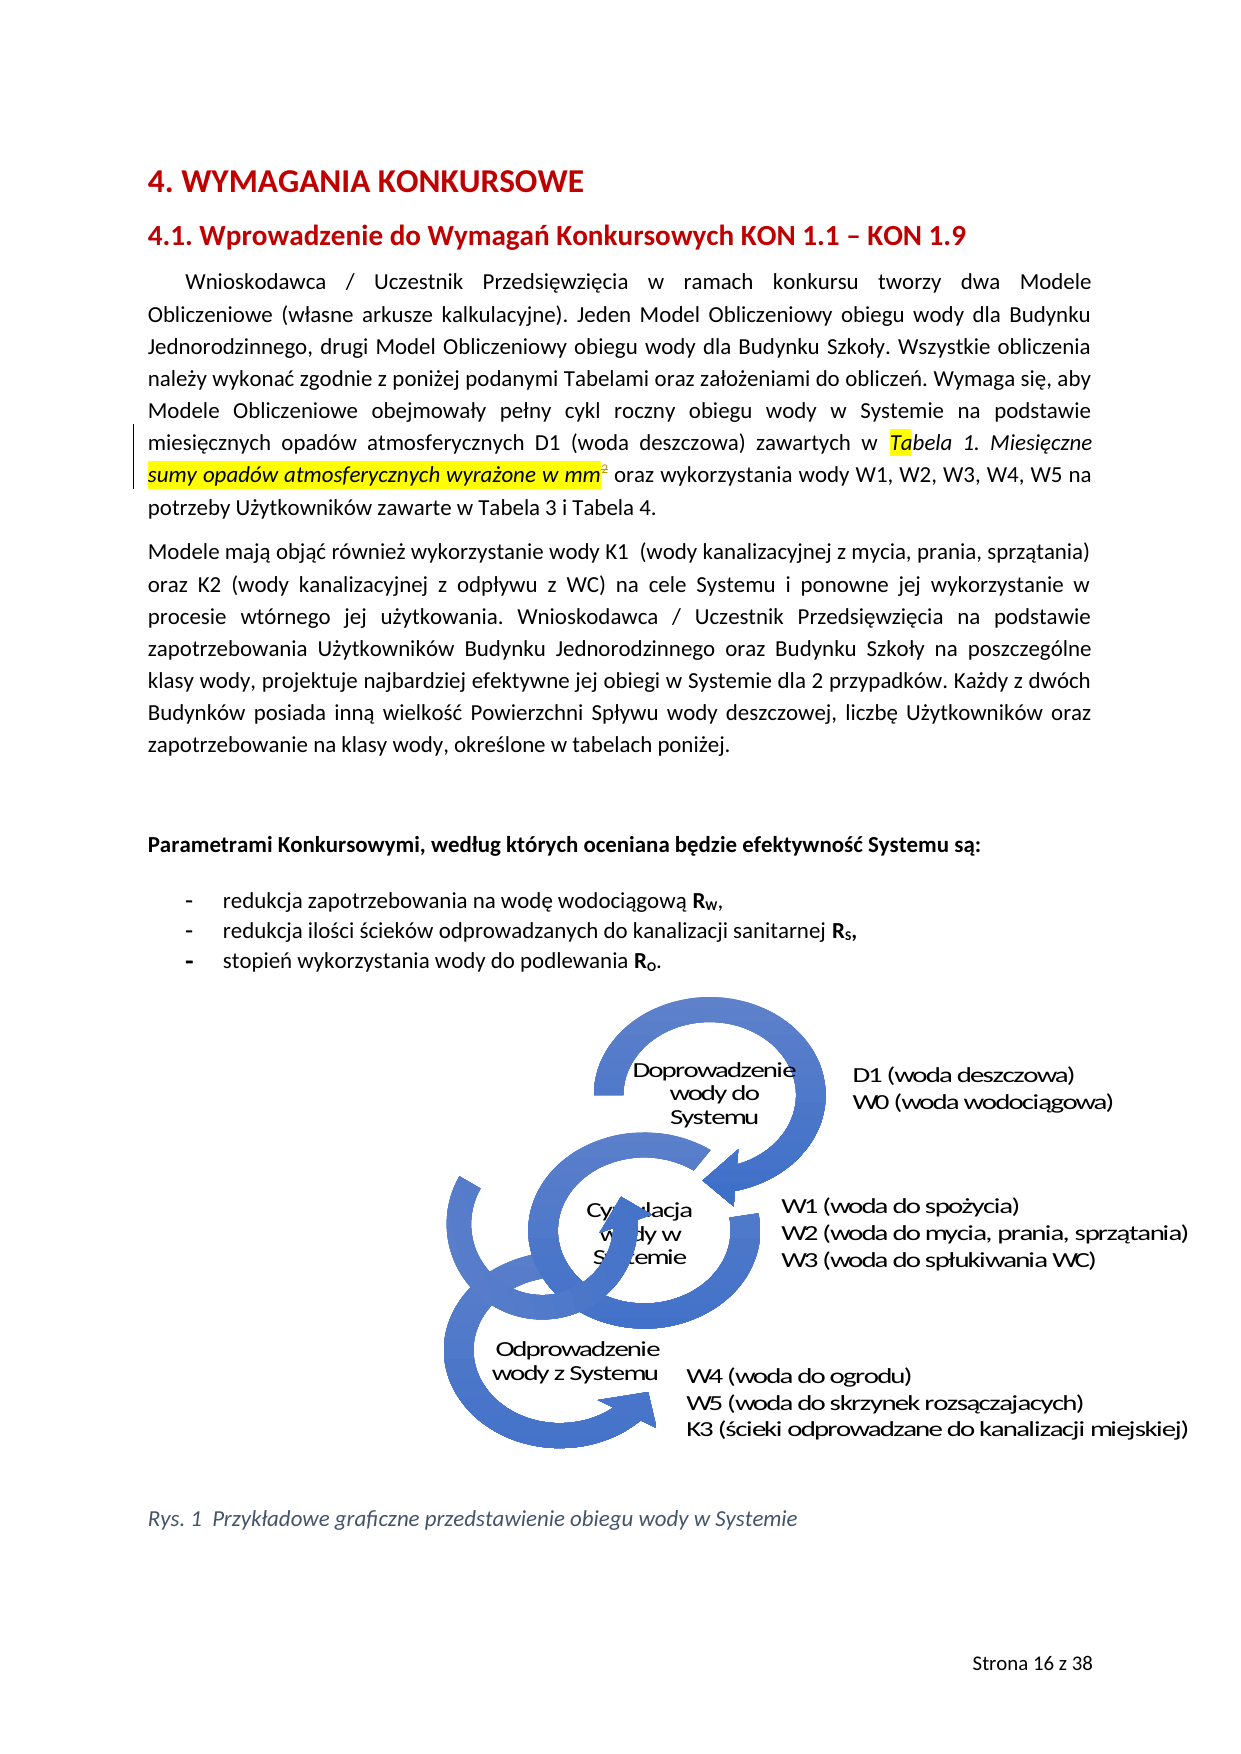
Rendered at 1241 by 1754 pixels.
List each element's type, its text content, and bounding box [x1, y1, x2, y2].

text Rys. 1 Przykładowe graficzne przedstawienie obiegu wody w Systemie [148, 1504, 1093, 1532]
list redukcja zapotrzebowania na wodę wodociągową RW, [185, 886, 1093, 914]
text Parametrami Konkursowymi, według których oceniana będzie efektywność Systemu są: [148, 831, 1093, 858]
text Wnioskodawca / Uczestnik Przedsięwzięcia w ramach konkursu tworzy dwa Modele Obliczeniowe (własne arkusze kalkulacyjne). Jeden Model Obliczeniowy obiegu wody dla Budynku Jednorodzinnego, drugi Model Obliczeniowy obiegu wody dla Budynku Szkoły. Wszystkie obliczenia należy wykonać zgodnie z poniżej podanymi Tabelami oraz założeniami do obliczeń. Wymaga się, aby Modele Obliczeniowe obejmowały pełny cykl roczny obiegu wody w Systemie na podstawie miesięcznych opadów atmosferycznych D1 (woda deszczowa) zawartych w Tabela 1. Miesięczne sumy opadów atmosferycznych wyrażone w mm oraz wykorzystania wody W1, W2, W3, W4, W5 na potrzeby Użytkowników zawarte w Tabela 3 i Tabela 4. [148, 267, 1093, 521]
text Modele mają objąć również wykorzystanie wody K1 (wody kanalizacyjnej z mycia, prania, sprzątania) oraz K2 (wody kanalizacyjnej z odpływu z WC) na cele Systemu i ponowne jej wykorzystanie w procesie wtórnego jej użytkowania. Wnioskodawca / Uczestnik Przedsięwzięcia na podstawie zapotrzebowania Użytkowników Budynku Jednorodzinnego oraz Budynku Szkoły na poszczególne klasy wody, projektuje najbardziej efektywne jej obiegi w Systemie dla 2 przypadków. Każdy z dwóch Budynków posiada inną wielkość Powierzchni Spływu wody deszczowej, liczbę Użytkowników oraz zapotrzebowanie na klasy wody, określone w tabelach poniżej. [148, 537, 1093, 759]
subtitle 4.1. Wprowadzenie do Wymagań Konkursowych KON 1.1 – KON 1.9 [148, 217, 1093, 252]
list stopień wykorzystania wody do podlewania RO. [185, 946, 1093, 974]
subtitle 4. WYMAGANIA KONKURSOWE [148, 160, 1093, 201]
list redukcja ilości ścieków odprowadzanych do kanalizacji sanitarnej RS, [185, 916, 1093, 944]
